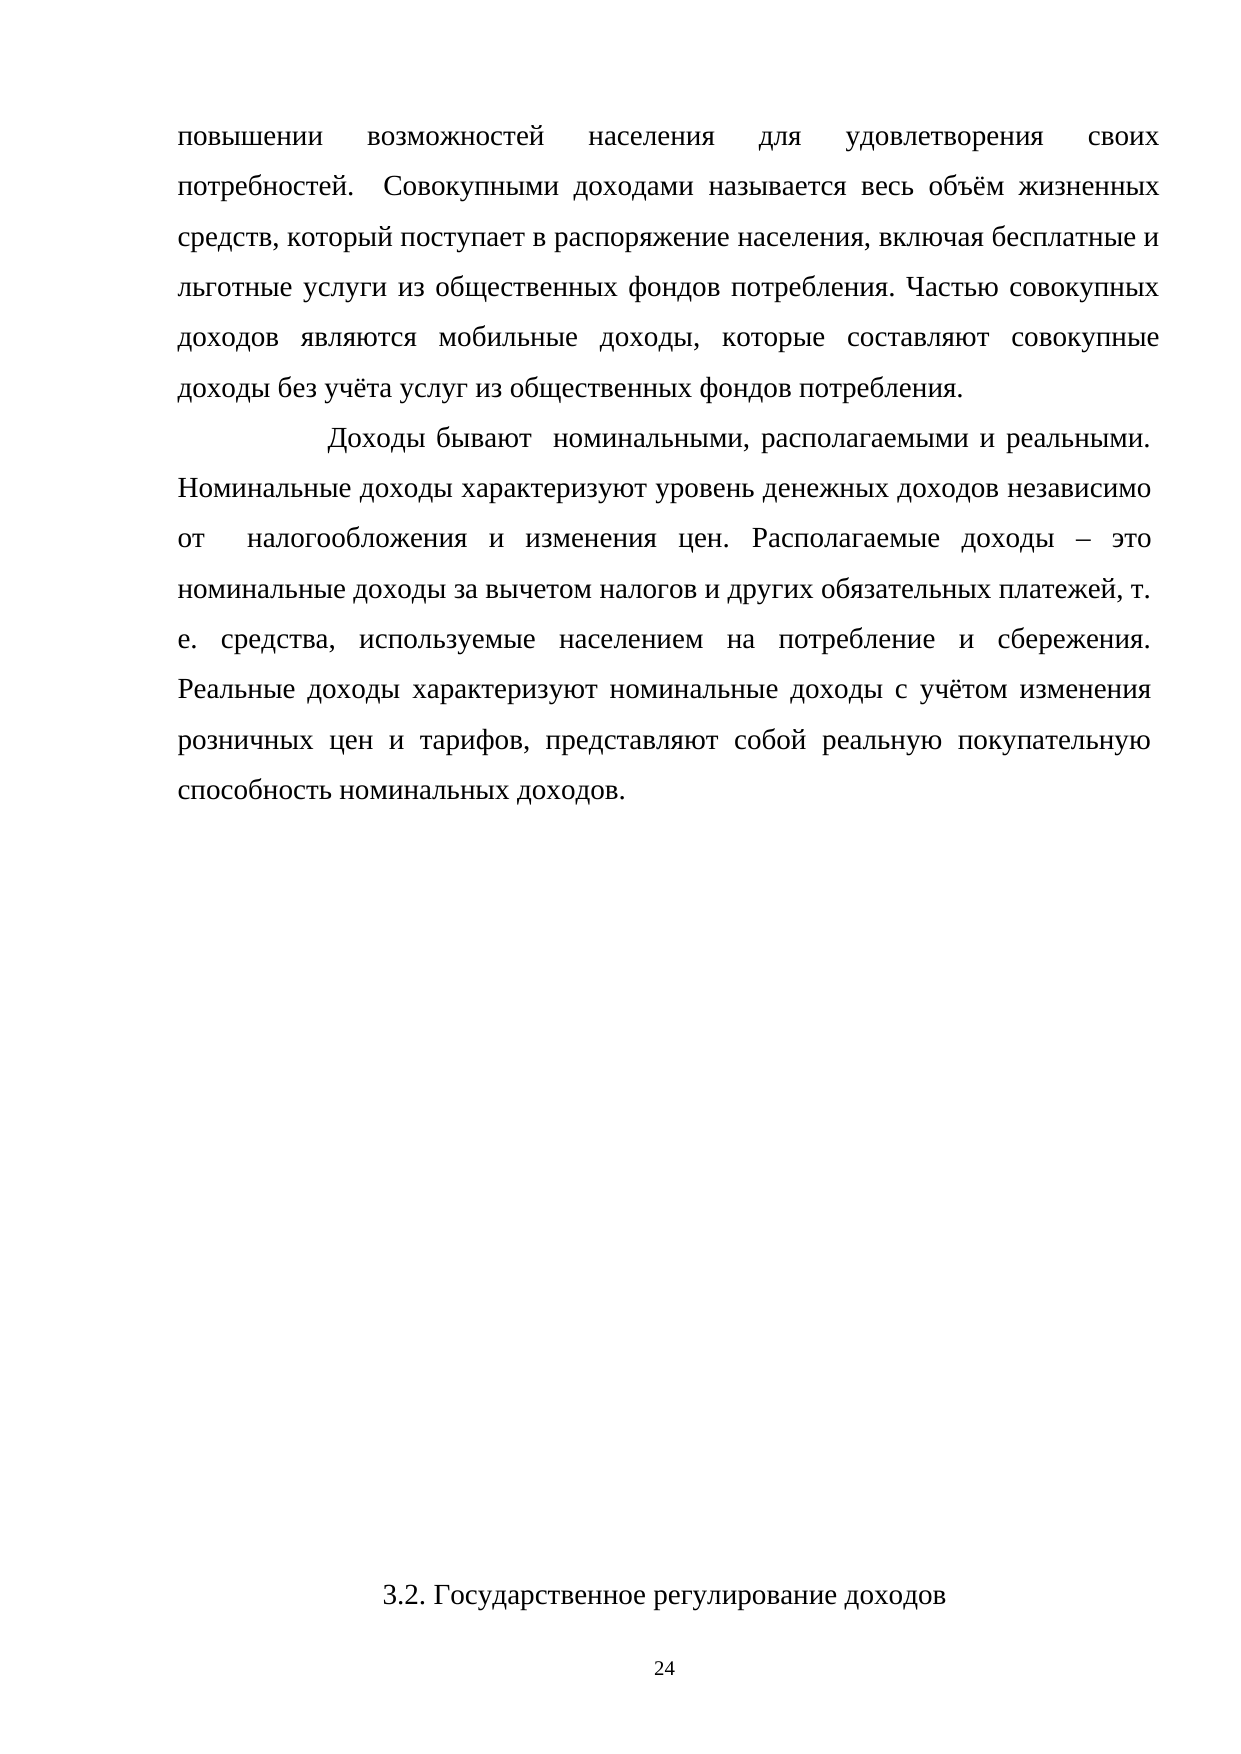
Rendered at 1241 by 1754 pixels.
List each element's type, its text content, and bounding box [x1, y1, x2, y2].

text Доходы бывают номинальными, располагаемыми и реальными. Номинальные доходы характеризуют уровень денежных доходов независимо от налогообложения и изменения цен. Располагаемые доходы – это номинальные доходы за вычетом налогов и других обязательных платежей, т. е. средства, используемые населением на потребление и сбережения. Реальные доходы характеризуют номинальные доходы с учётом изменения розничных цен и тарифов, представляют собой реальную покупательную способность номинальных доходов. [177, 420, 1152, 806]
text 3.2. Государственное регулирование доходов [177, 1577, 1152, 1611]
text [177, 118, 1160, 403]
